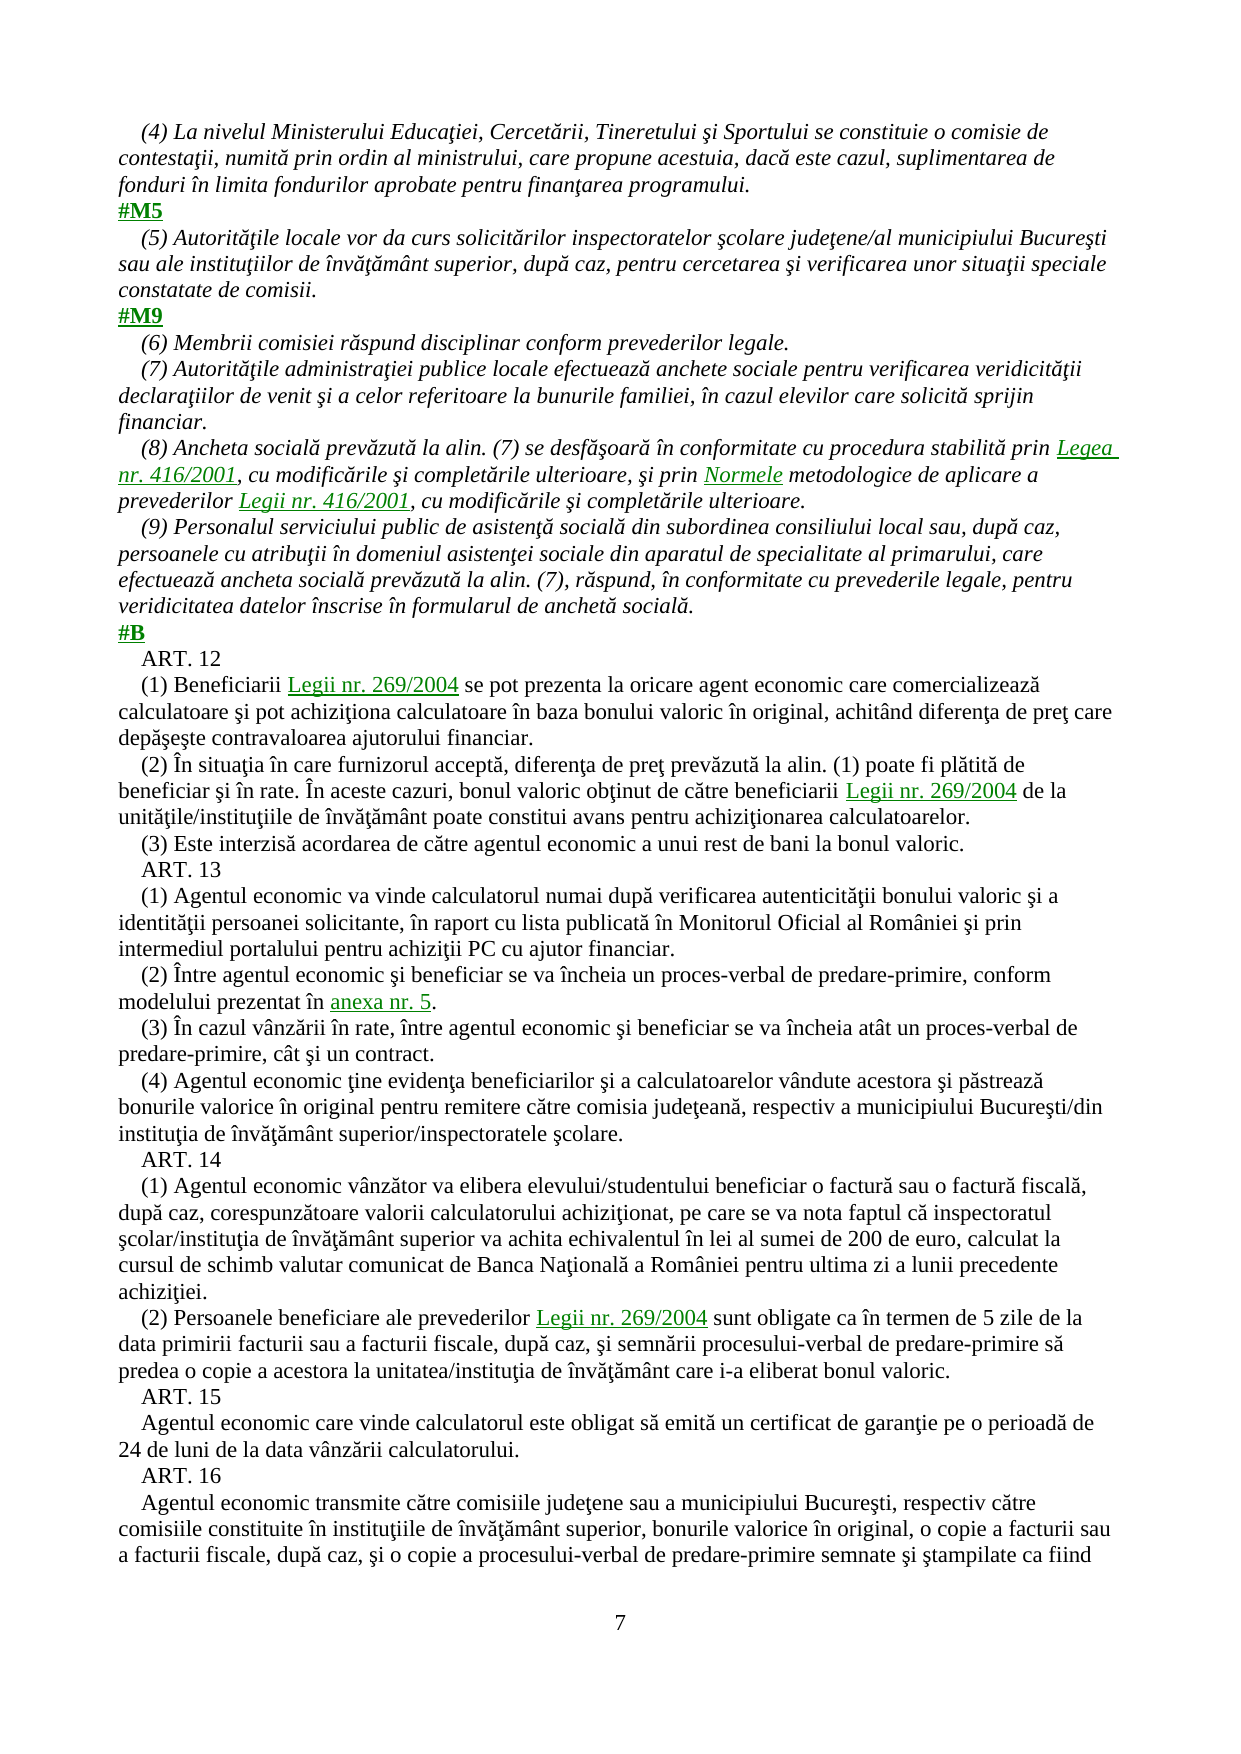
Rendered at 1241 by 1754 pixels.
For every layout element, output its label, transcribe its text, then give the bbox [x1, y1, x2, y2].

text (6) Membrii comisiei răspund disciplinar conform prevederilor legale. [118, 329, 1122, 355]
text (1) Agentul economic vânzător va elibera elevului/studentului beneficiar o factură sau o factură fiscală, după caz, corespunzătoare valorii calculatorului achiziţionat, pe care se va nota faptul că inspectoratul şcolar/instituţia de învăţământ superior va achita echivalentul în lei al sumei de 200 de euro, calculat la cursul de schimb valutar comunicat de Banca Naţională a României pentru ultima zi a lunii precedente achiziţiei. [118, 1172, 1122, 1304]
text ART. 16 [118, 1462, 1122, 1488]
text (4) La nivelul Ministerului Educaţiei, Cercetării, Tineretului şi Sportului se constituie o comisie de contestaţii, numită prin ordin al ministrului, care propune acestuia, dacă este cazul, suplimentarea de fonduri în limita fondurilor aprobate pentru finanţarea programului. [118, 118, 1122, 197]
text (2) Între agentul economic şi beneficiar se va încheia un proces-verbal de predare-primire, conform modelului prezentat în anexa nr. 5. [118, 961, 1122, 1014]
text (2) Persoanele beneficiare ale prevederilor Legii nr. 269/2004 sunt obligate ca în termen de 5 zile de la data primirii facturii sau a facturii fiscale, după caz, şi semnării procesului-verbal de predare-primire să predea o copie a acestora la unitatea/instituţia de învăţământ care i-a eliberat bonul valoric. [118, 1304, 1122, 1383]
text Agentul economic care vinde calculatorul este obligat să emită un certificat de garanţie pe o perioadă de 24 de luni de la data vânzării calculatorului. [118, 1409, 1122, 1462]
text ART. 15 [118, 1383, 1122, 1409]
text (3) Este interzisă acordarea de către agentul economic a unui rest de bani la bonul valoric. [118, 830, 1122, 856]
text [118, 1488, 1122, 1568]
text (9) Personalul serviciului public de asistenţă socială din subordinea consiliului local sau, după caz, persoanele cu atribuţii în domeniul asistenţei sociale din aparatul de specialitate al primarului, care efectuează ancheta socială prevăzută la alin. (7), răspund, în conformitate cu prevederile legale, pentru veridicitatea datelor înscrise în formularul de anchetă socială. [118, 513, 1122, 619]
text (8) Ancheta socială prevăzută la alin. (7) se desfăşoară în conformitate cu procedura stabilită prin Legea nr. 416/2001, cu modificările şi completările ulterioare, şi prin Normele metodologice de aplicare a prevederilor Legii nr. 416/2001, cu modificările şi completările ulterioare. [118, 434, 1122, 513]
text (1) Beneficiarii Legii nr. 269/2004 se pot prezenta la oricare agent economic care comercializează calculatoare şi pot achiziţiona calculatoare în baza bonului valoric în original, achitând diferenţa de preţ care depăşeşte contravaloarea ajutorului financiar. [118, 672, 1122, 751]
text ART. 12 [118, 645, 1122, 672]
text (1) Agentul economic va vinde calculatorul numai după verificarea autenticităţii bonului valoric şi a identităţii persoanei solicitante, în raport cu lista publicată în Monitorul Oficial al României şi prin intermediul portalului pentru achiziţii PC cu ajutor financiar. [118, 882, 1122, 961]
text #B [118, 619, 1122, 645]
text (7) Autorităţile administraţiei publice locale efectuează anchete sociale pentru verificarea veridicităţii declaraţiilor de venit şi a celor referitoare la bunurile familiei, în cazul elevilor care solicită sprijin financiar. [118, 355, 1122, 434]
text #M9 [118, 303, 1122, 329]
text #M5 [118, 197, 1122, 223]
text ART. 14 [118, 1146, 1122, 1172]
text (2) În situaţia în care furnizorul acceptă, diferenţa de preţ prevăzută la alin. (1) poate fi plătită de beneficiar şi în rate. În aceste cazuri, bonul valoric obţinut de către beneficiarii Legii nr. 269/2004 de la unităţile/instituţiile de învăţământ poate constitui avans pentru achiziţionarea calculatoarelor. [118, 751, 1122, 830]
text (4) Agentul economic ţine evidenţa beneficiarilor şi a calculatoarelor vândute acestora şi păstrează bonurile valorice în original pentru remitere către comisia judeţeană, respectiv a municipiului Bucureşti/din instituţia de învăţământ superior/inspectoratele şcolare. [118, 1067, 1122, 1146]
text ART. 13 [118, 856, 1122, 882]
text (5) Autorităţile locale vor da curs solicitărilor inspectoratelor şcolare judeţene/al municipiului Bucureşti sau ale instituţiilor de învăţământ superior, după caz, pentru cercetarea şi verificarea unor situaţii speciale constatate de comisii. [118, 223, 1122, 303]
text (3) În cazul vânzării în rate, între agentul economic şi beneficiar se va încheia atât un proces-verbal de predare-primire, cât şi un contract. [118, 1014, 1122, 1067]
